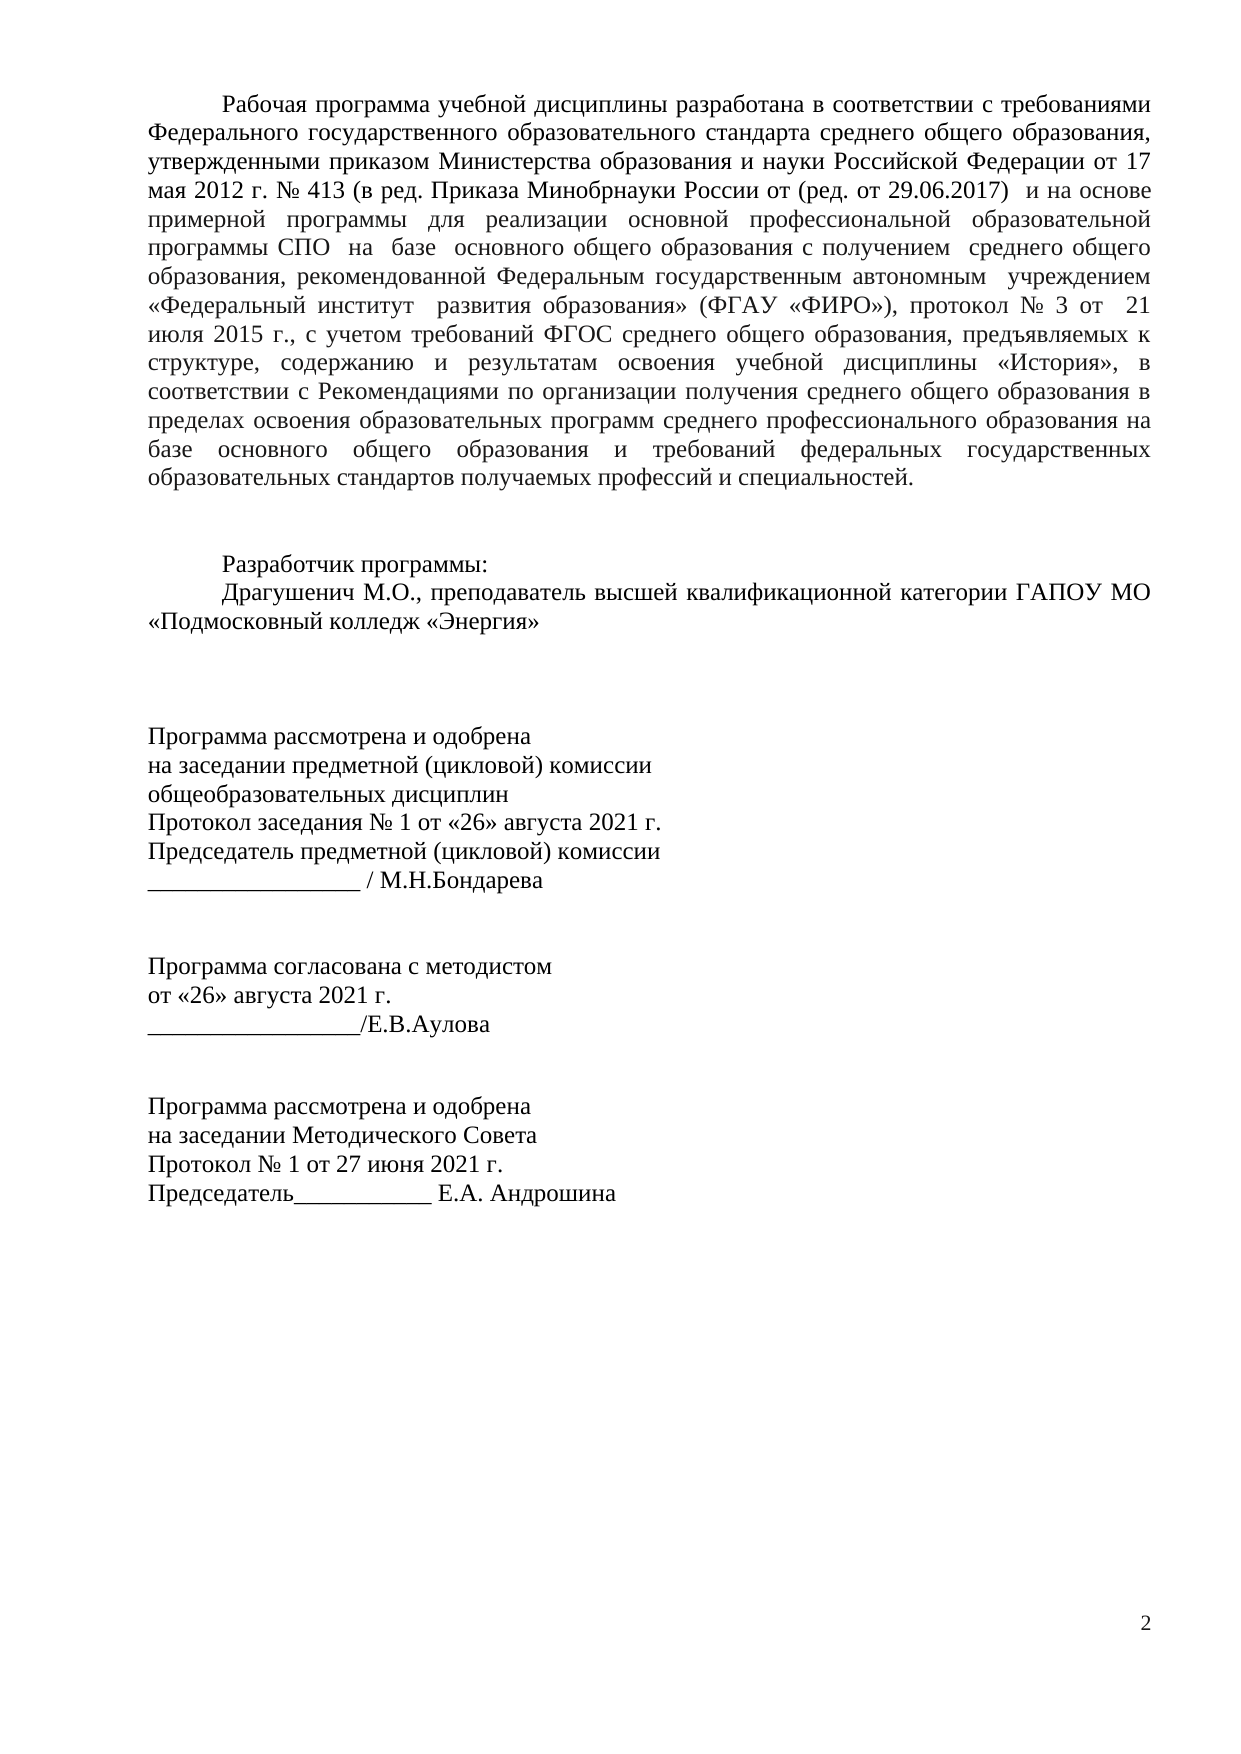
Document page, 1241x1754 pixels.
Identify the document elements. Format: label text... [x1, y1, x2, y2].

text Протокол заседания № 1 от «26» августа 2021 г. [148, 807, 1152, 836]
text Программа рассмотрена и одобрена [148, 1091, 1152, 1120]
text Программа рассмотрена и одобрена [148, 721, 1152, 750]
text _________________/Е.В.Аулова [148, 1009, 1171, 1037]
text на заседании предметной (цикловой) комиссии [148, 750, 1152, 779]
text _________________ / М.Н.Бондарева [148, 865, 1152, 894]
text Драгушенич М.О., преподаватель высшей квалификационной категории ГАПОУ МО «Подмосковный колледж «Энергия» [148, 577, 1152, 635]
text Председатель___________ Е.А. Андрошина [148, 1178, 1152, 1206]
text Протокол № 1 от 27 июня 2021 г. [148, 1149, 1152, 1178]
text Председатель предметной (цикловой) комиссии [148, 836, 1152, 865]
text Программа согласована с методистом [148, 951, 1171, 980]
text общеобразовательных дисциплин [148, 779, 1152, 807]
text Рабочая программа учебной дисциплины разработана в соответствии с требованиями Федерального государственного образовательного стандарта среднего общего образования, утвержденными приказом Министерства образования и науки Российской Федерации от 17 мая 2012 г. № 413 (в ред. Приказа Минобрнауки России от (ред. от 29.06.2017) и на основе примерной программы для реализации основной профессиональной образовательной программы СПО на базе основного общего образования с получением среднего общего образования, рекомендованной Федеральным государственным автономным учреждением «Федеральный институт развития образования» (ФГАУ «ФИРО»), протокол № 3 от 21 июля 2015 г., с учетом требований ФГОС среднего общего образования, предъявляемых к структуре, содержанию и результатам освоения учебной дисциплины «История», в соответствии с Рекомендациями по организации получения среднего общего образования в пределах освоения образовательных программ среднего профессионального образования на базе основного общего образования и требований федеральных государственных образовательных стандартов получаемых профессий и специальностей. [148, 89, 1152, 491]
text Разработчик программы: [148, 549, 1152, 577]
text на заседании Методического Совета [148, 1120, 1152, 1149]
text от «26» августа 2021 г. [148, 980, 1171, 1009]
